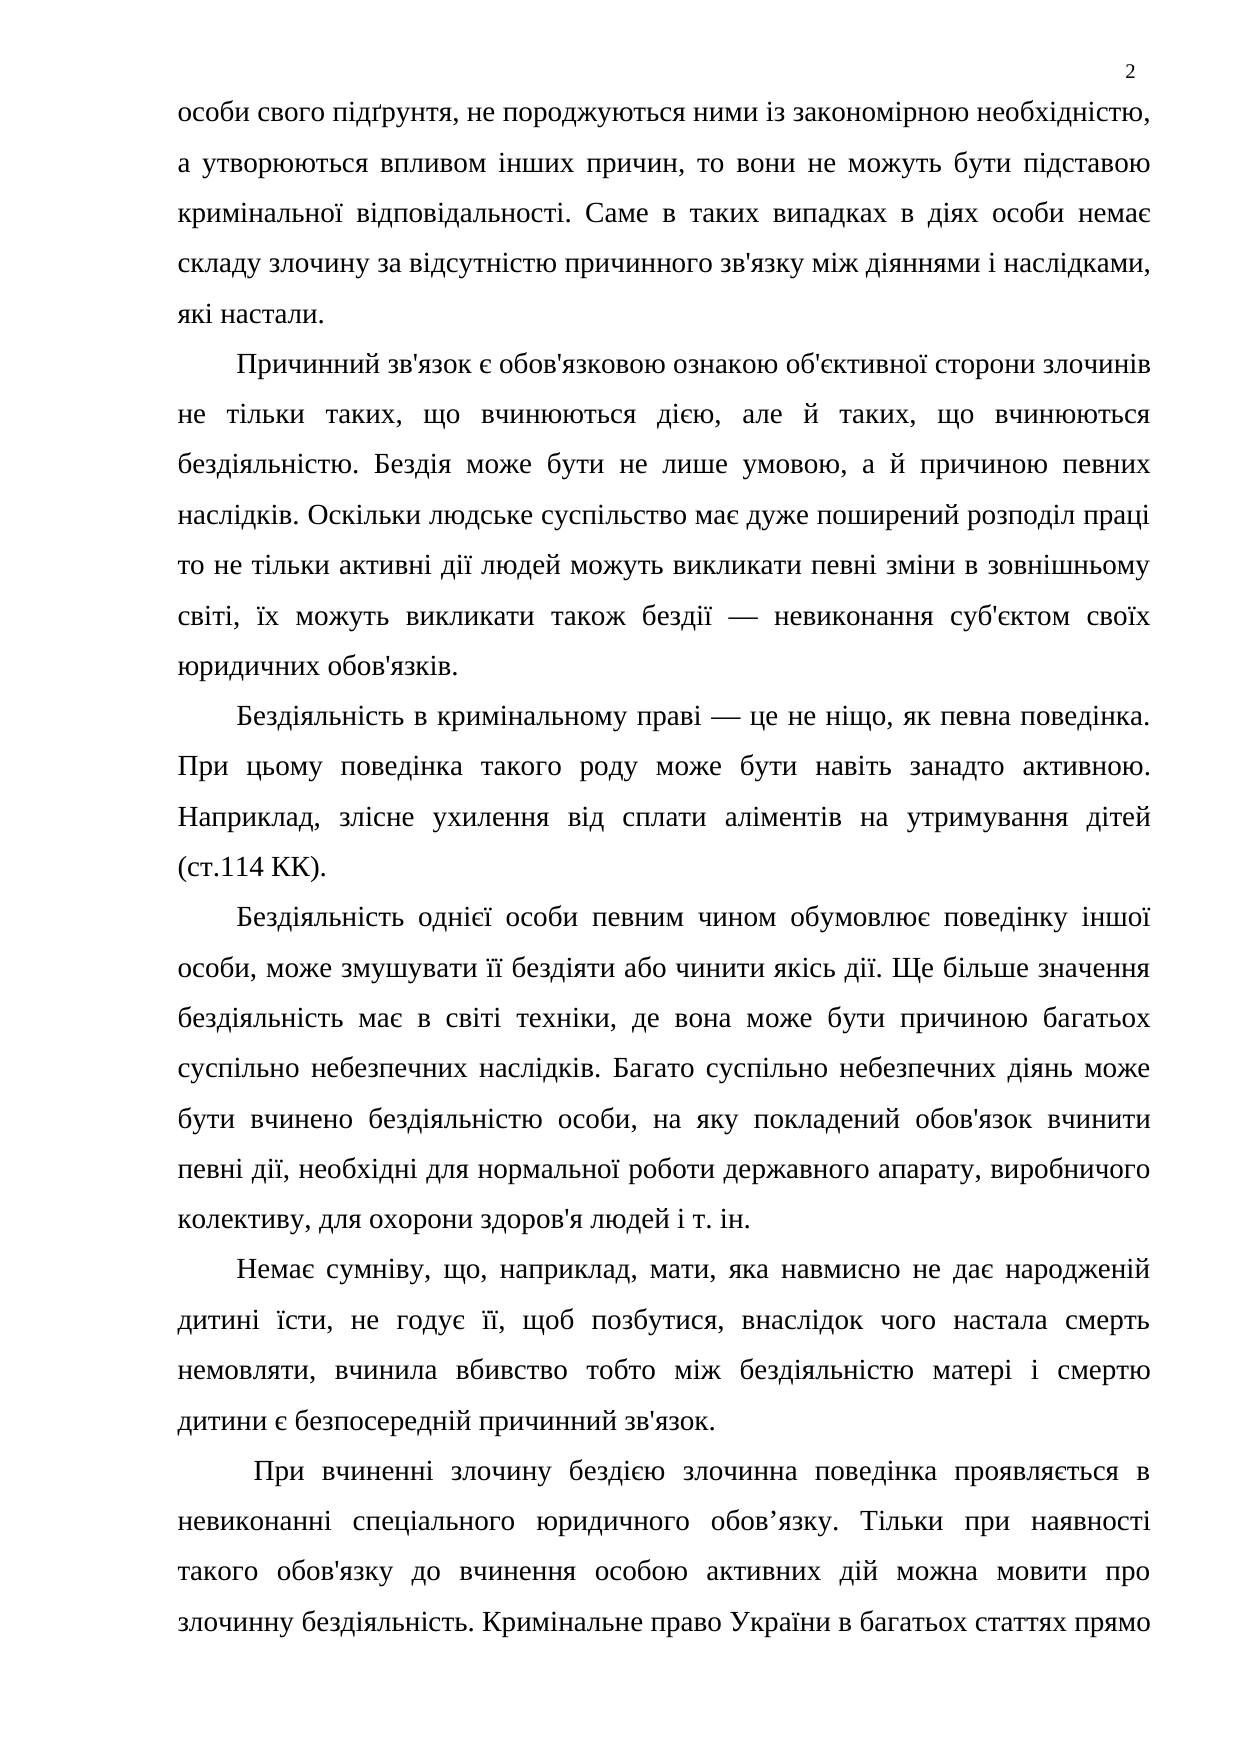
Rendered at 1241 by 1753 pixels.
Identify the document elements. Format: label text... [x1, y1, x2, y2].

text Бездіяльність в кримінальному праві — це не ніщо, як певна поведінка. При цьому поведінка такого роду може бути навіть занадто активною. Наприклад, злісне ухилення від сплати аліментів на утримування дітей (ст.114 КК). [177, 698, 1152, 883]
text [177, 94, 1152, 329]
text Причинний зв'язок є обов'язковою ознакою об'єктивної сторони злочинів не тільки таких, що вчинюються дією, але й таких, що вчинюються бездіяльністю. Бездія може бути не лише умовою, а й причиною певних наслідків. Оскільки людське суспільство має дуже поширений розподіл праці то не тільки активні дії людей можуть викликати певні зміни в зовнішньому світі, їх можуть викликати також бездії — невиконання суб'єктом своїх юридичних обов'язків. [177, 346, 1152, 681]
text Бездіяльність однієї особи певним чином обумовлює поведінку іншої особи, може змушувати її бездіяти або чинити якісь дії. Ще більше значення бездіяльність має в світі техніки, де вона може бути причиною багатьох суспільно небезпечних наслідків. Багато суспільно небезпечних діянь може бути вчинено бездіяльністю особи, на яку покладений обов'язок вчинити певні дії, необхідні для нормальної роботи державного апарату, виробничого колективу, для охорони здоров'я людей і т. ін. [177, 899, 1152, 1235]
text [177, 1453, 1152, 1637]
text Немає сумніву, що, наприклад, мати, яка навмисно не дає народженій дитині їсти, не годує її, щоб позбутися, внаслідок чого настала смерть немовляти, вчинила вбивство тобто між бездіяльністю матері і смертю дитини є безпосередній причинний зв'язок. [177, 1252, 1152, 1436]
